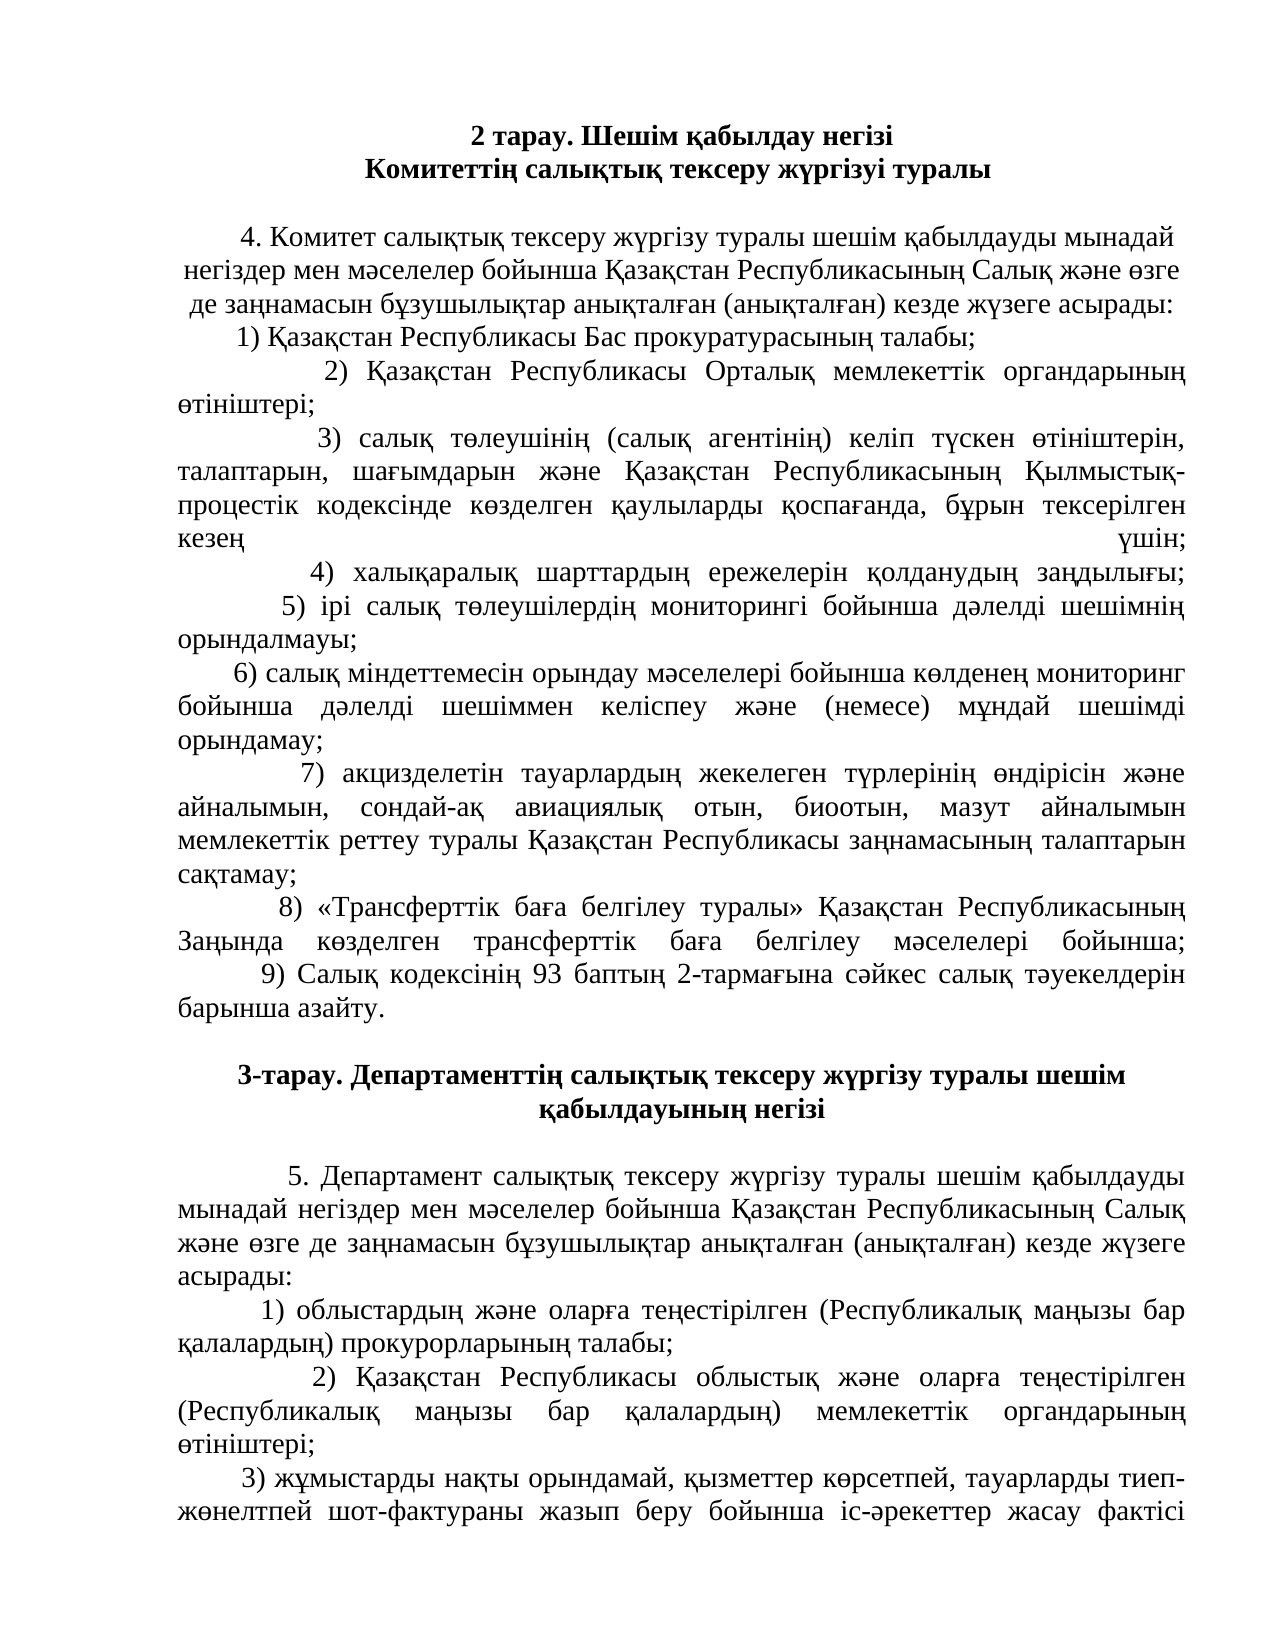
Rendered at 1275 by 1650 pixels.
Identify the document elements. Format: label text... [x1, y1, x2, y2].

text 5. Департамент салықтық тексеру жүргізу туралы шешім қабылдауды мынадай негіздер мен мәселелер бойынша Қазақстан Республикасының Салық және өзге де заңнамасын бұзушылықтар анықталған (анықталған) кезде жүзеге асырады: 1) облыстардың және оларға теңестірілген (Республикалық маңызы бар қалалардың) прокурорларының талабы; [177, 1124, 1186, 1359]
text 8) «Трансферттік баға белгілеу туралы» Қазақстан Республикасының Заңында көзделген трансферттік баға белгілеу мәселелері бойынша; 9) Салық кодексінің 93 баптың 2-тармағына сәйкес салық тәуекелдерін барынша азайту. [177, 889, 1186, 1024]
text 2) Қазақстан Республикасы Орталық мемлекеттік органдарының өтініштері; 3) салық төлеушінің (салық агентінің) келіп түскен өтініштерін, талаптарын, шағымдарын және Қазақстан Республикасының Қылмыстық-процестік кодексінде көзделген қаулыларды қоспағанда, бұрын тексерілген кезең үшін; 4) халықаралық шарттардың ережелерін қолданудың заңдылығы; 5) ірі салық төлеушілердің мониторингі бойынша дәлелді шешімнің орындалмауы; [177, 353, 1186, 655]
text Комитеттің салықтық тексеру жүргізуі туралы 4. Комитет салықтық тексеру жүргізу туралы шешім қабылдауды мынадай негіздер мен мәселелер бойынша Қазақстан Республикасының Салық және өзге де заңнамасын бұзушылықтар анықталған (анықталған) кезде жүзеге асырады: [177, 152, 1186, 319]
text 6) салық міндеттемесін орындау мәселелері бойынша көлденең мониторинг бойынша дәлелді шешіммен келіспеу және (немесе) мұндай шешімді орындамау; 7) акцизделетін тауарлардың жекелеген түрлерінің өндірісін және айналымын, сондай-ақ авиациялық отын, биоотын, мазут айналымын мемлекеттік реттеу туралы Қазақстан Республикасы заңнамасының талаптарын сақтамау; [177, 655, 1186, 889]
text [177, 1359, 1186, 1527]
text 1) Қазақстан Республикасы Бас прокуратурасының талабы; [177, 319, 1186, 353]
text 3-тарау. Департаменттің салықтық тексеру жүргізу туралы шешім қабылдауының негізі [177, 1057, 1186, 1124]
text 2 тарау. Шешім қабылдау негізі [177, 118, 1186, 152]
